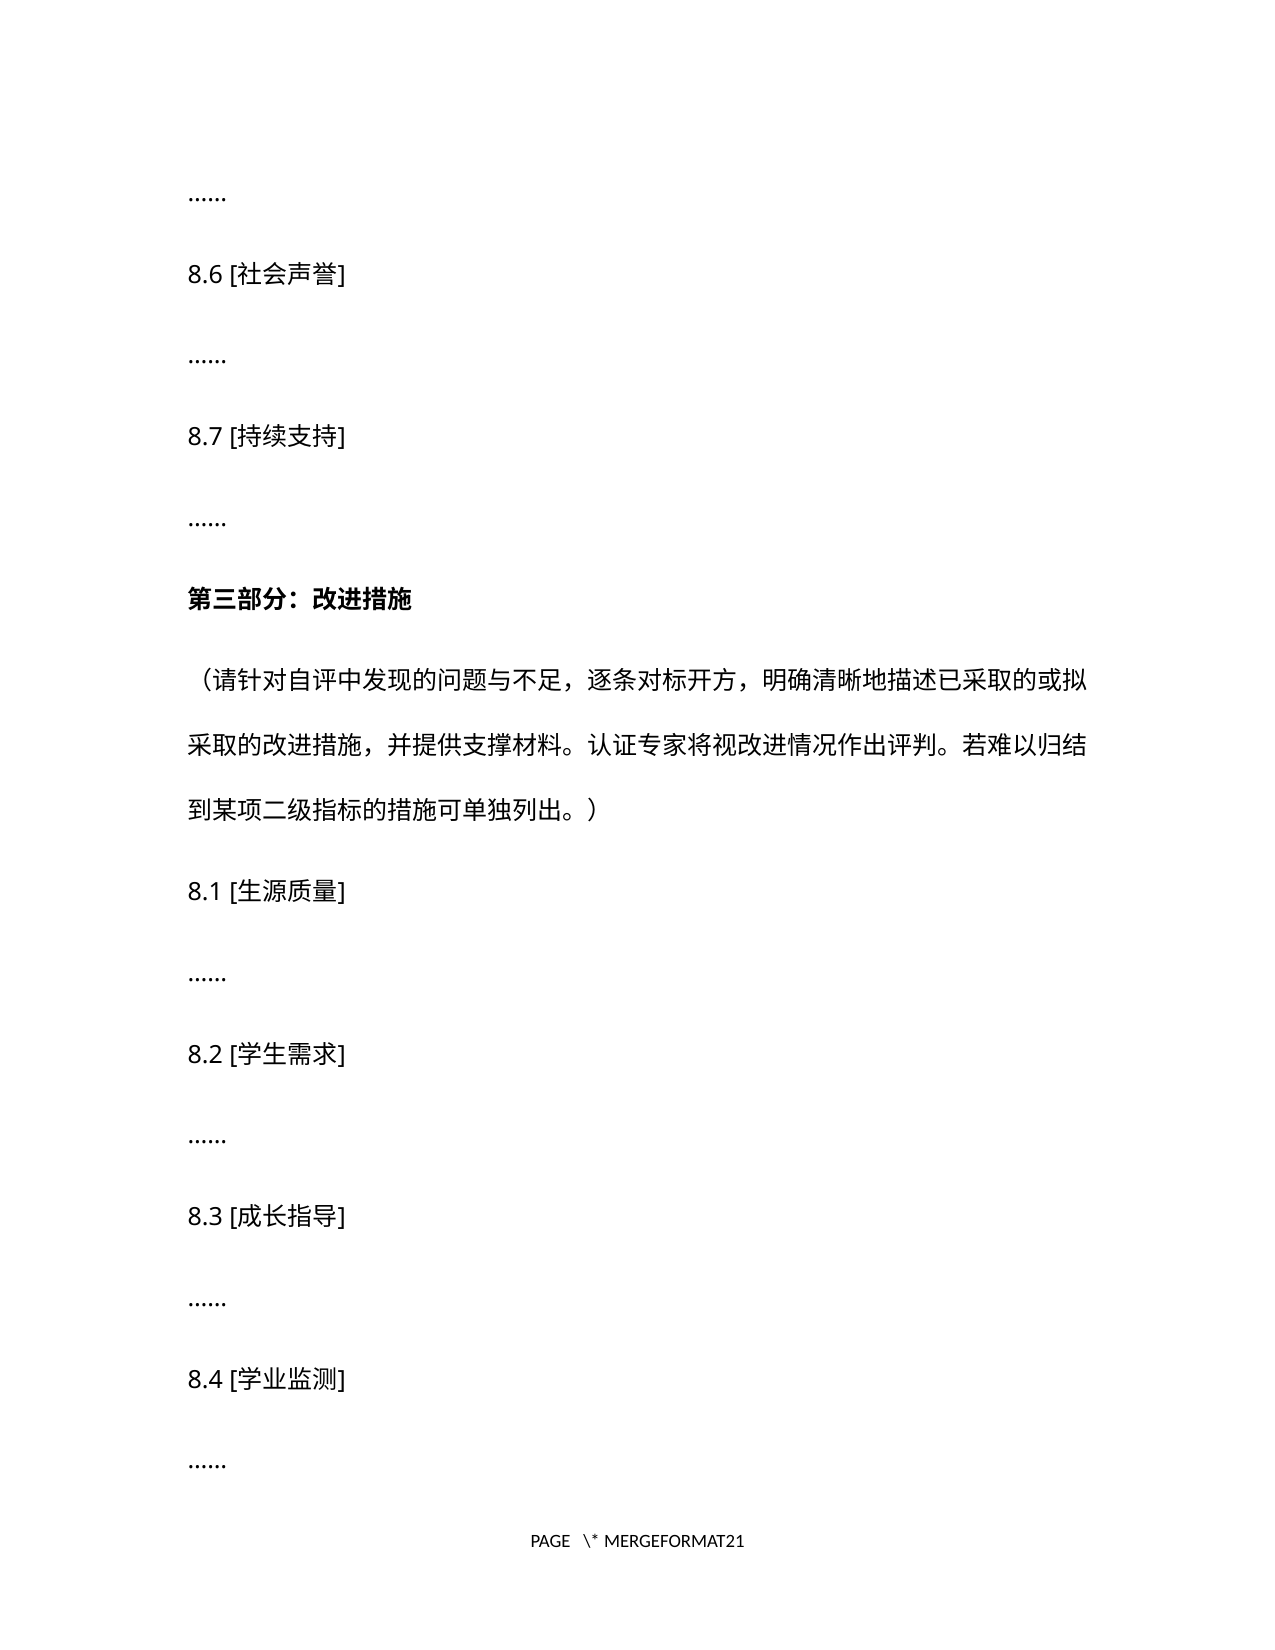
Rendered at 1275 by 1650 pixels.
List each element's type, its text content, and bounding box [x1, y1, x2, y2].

text （请针对自评中发现的问题与不足，逐条对标开方，明确清晰地描述已采取的或拟采取的改进措施，并提供支撑材料。认证专家将视改进情况作出评判。若难以归结到某项二级指标的措施可单独列出。） [187, 646, 1087, 841]
text 8.3 [成长指导] [187, 1182, 1087, 1247]
text …… [187, 939, 1087, 1004]
text 8.6 [社会声誉] [187, 240, 1087, 305]
text …… [187, 159, 1087, 224]
text …… [187, 1264, 1087, 1329]
text …… [187, 1101, 1087, 1166]
text 8.7 [持续支持] [187, 402, 1087, 467]
subtitle 第三部分：改进措施 [187, 565, 1087, 630]
text …… [187, 484, 1087, 549]
text …… [187, 1426, 1087, 1491]
text 8.1 [生源质量] [187, 857, 1087, 922]
text 8.2 [学生需求] [187, 1020, 1087, 1085]
text 8.4 [学业监测] [187, 1345, 1087, 1410]
text …… [187, 321, 1087, 386]
